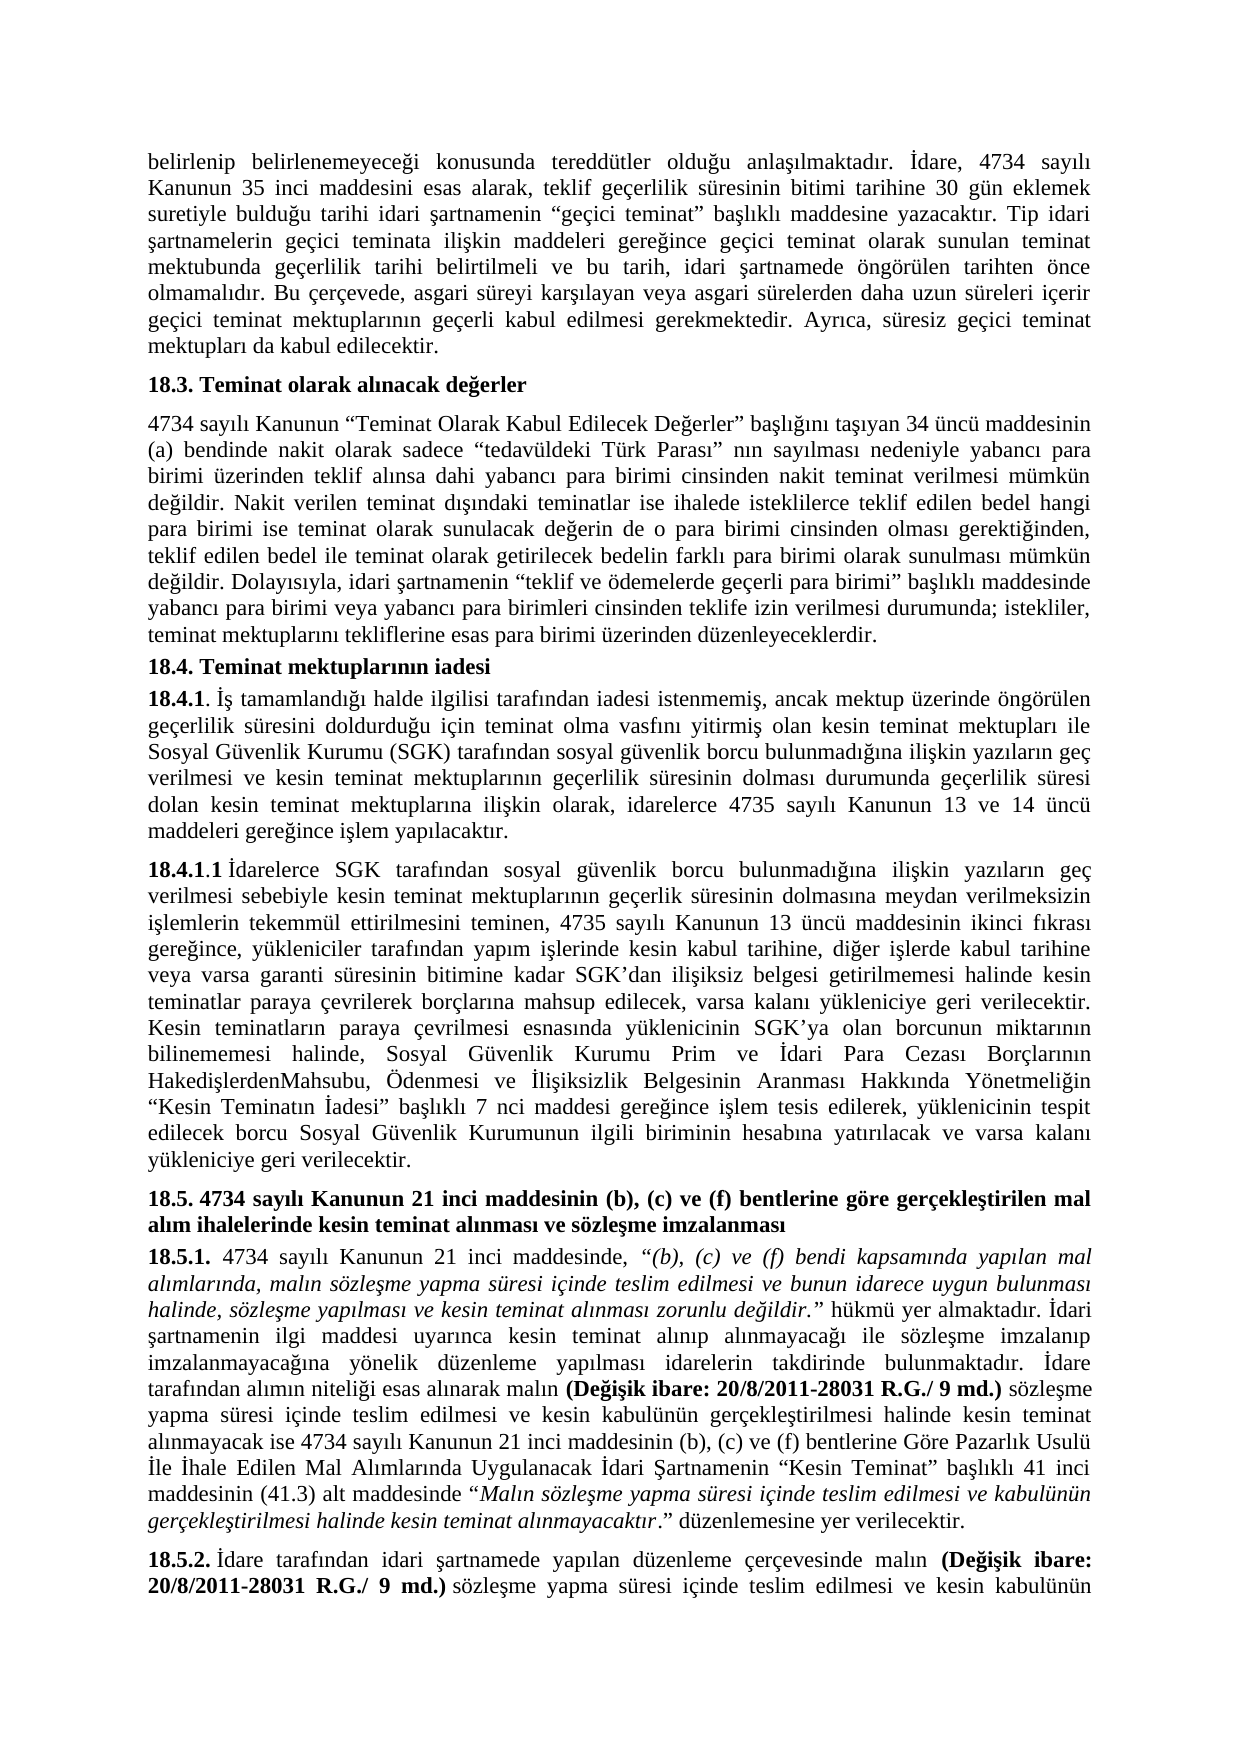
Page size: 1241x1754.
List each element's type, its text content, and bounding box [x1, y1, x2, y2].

text 18.4.1. İş tamamlandığı halde ilgilisi tarafından iadesi istenmemiş, ancak mektup üzerinde öngörülen geçerlilik süresini doldurduğu için teminat olma vasfını yitirmiş olan kesin teminat mektupları ile Sosyal Güvenlik Kurumu (SGK) tarafından sosyal güvenlik borcu bulunmadığına ilişkin yazıların geç verilmesi ve kesin teminat mektuplarının geçerlilik süresinin dolması durumunda geçerlilik süresi dolan kesin teminat mektuplarına ilişkin olarak, idarelerce 4735 sayılı Kanunun 13 ve 14 üncü maddeleri gereğince işlem yapılacaktır. [148, 685, 1092, 843]
text 18.4.1.1 İdarelerce SGK tarafından sosyal güvenlik borcu bulunmadığına ilişkin yazıların geç verilmesi sebebiyle kesin teminat mektuplarının geçerlik süresinin dolmasına meydan verilmeksizin işlemlerin tekemmül ettirilmesini teminen, 4735 sayılı Kanunun 13 üncü maddesinin ikinci fıkrası gereğince, yükleniciler tarafından yapım işlerinde kesin kabul tarihine, diğer işlerde kabul tarihine veya varsa garanti süresinin bitimine kadar SGK’dan ilişiksiz belgesi getirilmemesi halinde kesin teminatlar paraya çevrilerek borçlarına mahsup edilecek, varsa kalanı yükleniciye geri verilecektir. Kesin teminatların paraya çevrilmesi esnasında yüklenicinin SGK’ya olan borcunun miktarının bilinememesi halinde, Sosyal Güvenlik Kurumu Prim ve İdari Para Cezası Borçlarının HakedişlerdenMahsubu, Ödenmesi ve İlişiksizlik Belgesinin Aranması Hakkında Yönetmeliğin “Kesin Teminatın İadesi” başlıklı 7 nci maddesi gereğince işlem tesis edilerek, yüklenicinin tespit edilecek borcu Sosyal Güvenlik Kurumunun ilgili biriminin hesabına yatırılacak ve varsa kalanı yükleniciye geri verilecektir. [148, 856, 1092, 1172]
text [148, 1546, 1092, 1598]
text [148, 148, 1092, 358]
text 18.3. Teminat olarak alınacak değerler [148, 371, 1092, 397]
text 18.5. 4734 sayılı Kanunun 21 inci maddesinin (b), (c) ve (f) bentlerine göre gerçekleştirilen mal alım ihalelerinde kesin teminat alınması ve sözleşme imzalanması [148, 1185, 1092, 1237]
text 18.4. Teminat mektuplarının iadesi [148, 653, 1092, 679]
text 4734 sayılı Kanunun “Teminat Olarak Kabul Edilecek Değerler” başlığını taşıyan 34 üncü maddesinin (a) bendinde nakit olarak sadece “tedavüldeki Türk Parası” nın sayılması nedeniyle yabancı para birimi üzerinden teklif alınsa dahi yabancı para birimi cinsinden nakit teminat verilmesi mümkün değildir. Nakit verilen teminat dışındaki teminatlar ise ihalede isteklilerce teklif edilen bedel hangi para birimi ise teminat olarak sunulacak değerin de o para birimi cinsinden olması gerektiğinden, teklif edilen bedel ile teminat olarak getirilecek bedelin farklı para birimi olarak sunulması mümkün değildir. Dolayısıyla, idari şartnamenin “teklif ve ödemelerde geçerli para birimi” başlıklı maddesinde yabancı para birimi veya yabancı para birimleri cinsinden teklife izin verilmesi durumunda; istekliler, teminat mektuplarını tekliflerine esas para birimi üzerinden düzenleyeceklerdir. [148, 410, 1092, 647]
text 18.5.1. 4734 sayılı Kanunun 21 inci maddesinde, “(b), (c) ve (f) bendi kapsamında yapılan mal alımlarında, malın sözleşme yapma süresi içinde teslim edilmesi ve bunun idarece uygun bulunması halinde, sözleşme yapılması ve kesin teminat alınması zorunlu değildir.” hükmü yer almaktadır. İdari şartnamenin ilgi maddesi uyarınca kesin teminat alınıp alınmayacağı ile sözleşme imzalanıp imzalanmayacağına yönelik düzenleme yapılması idarelerin takdirinde bulunmaktadır. İdare tarafından alımın niteliği esas alınarak malın (Değişik ibare: 20/8/2011-28031 R.G./ 9 md.) sözleşme yapma süresi içinde teslim edilmesi ve kesin kabulünün gerçekleştirilmesi halinde kesin teminat alınmayacak ise 4734 sayılı Kanunun 21 inci maddesinin (b), (c) ve (f) bentlerine Göre Pazarlık Usulü İle İhale Edilen Mal Alımlarında Uygulanacak İdari Şartnamenin “Kesin Teminat” başlıklı 41 inci maddesinin (41.3) alt maddesinde “Malın sözleşme yapma süresi içinde teslim edilmesi ve kabulünün gerçekleştirilmesi halinde kesin teminat alınmayacaktır.” düzenlemesine yer verilecektir. [148, 1243, 1092, 1533]
